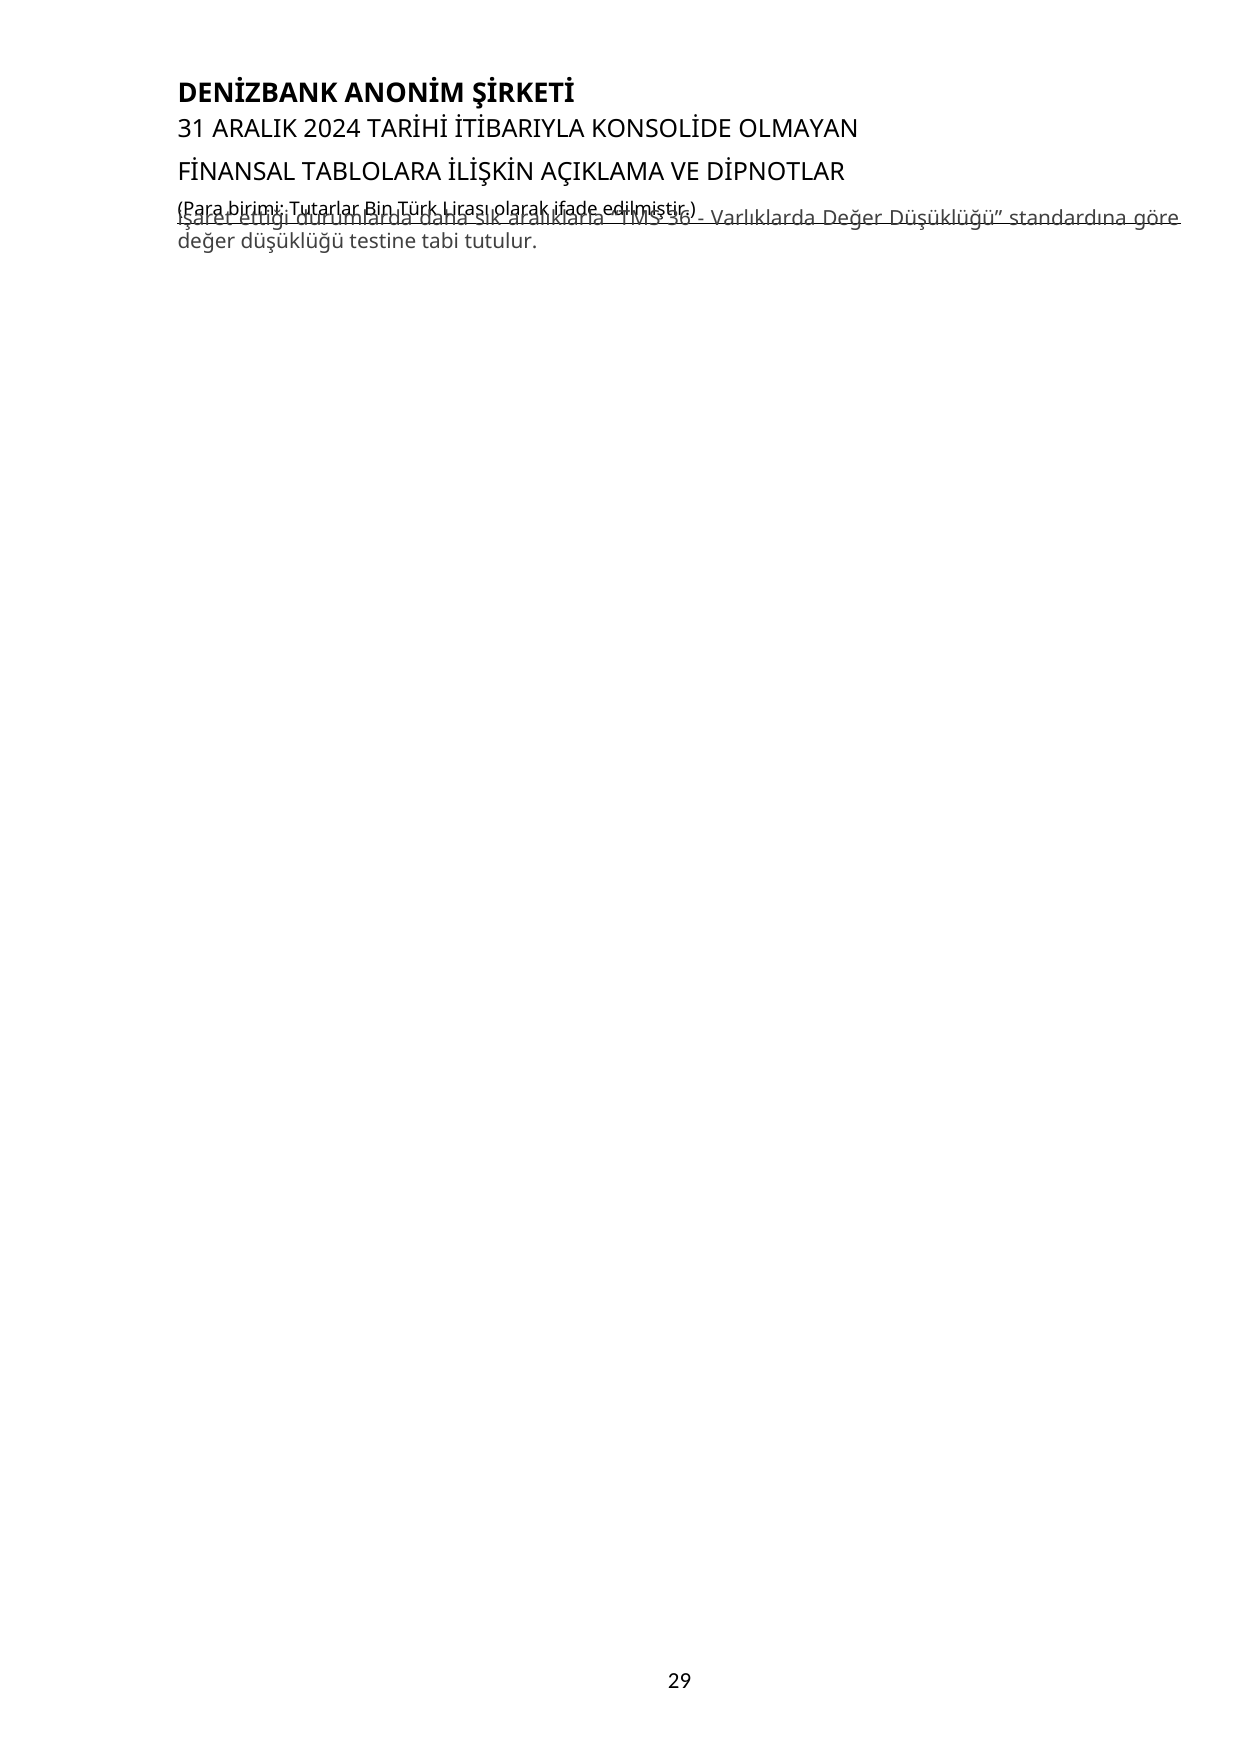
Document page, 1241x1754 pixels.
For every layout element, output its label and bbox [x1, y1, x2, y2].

text [177, 207, 1181, 253]
